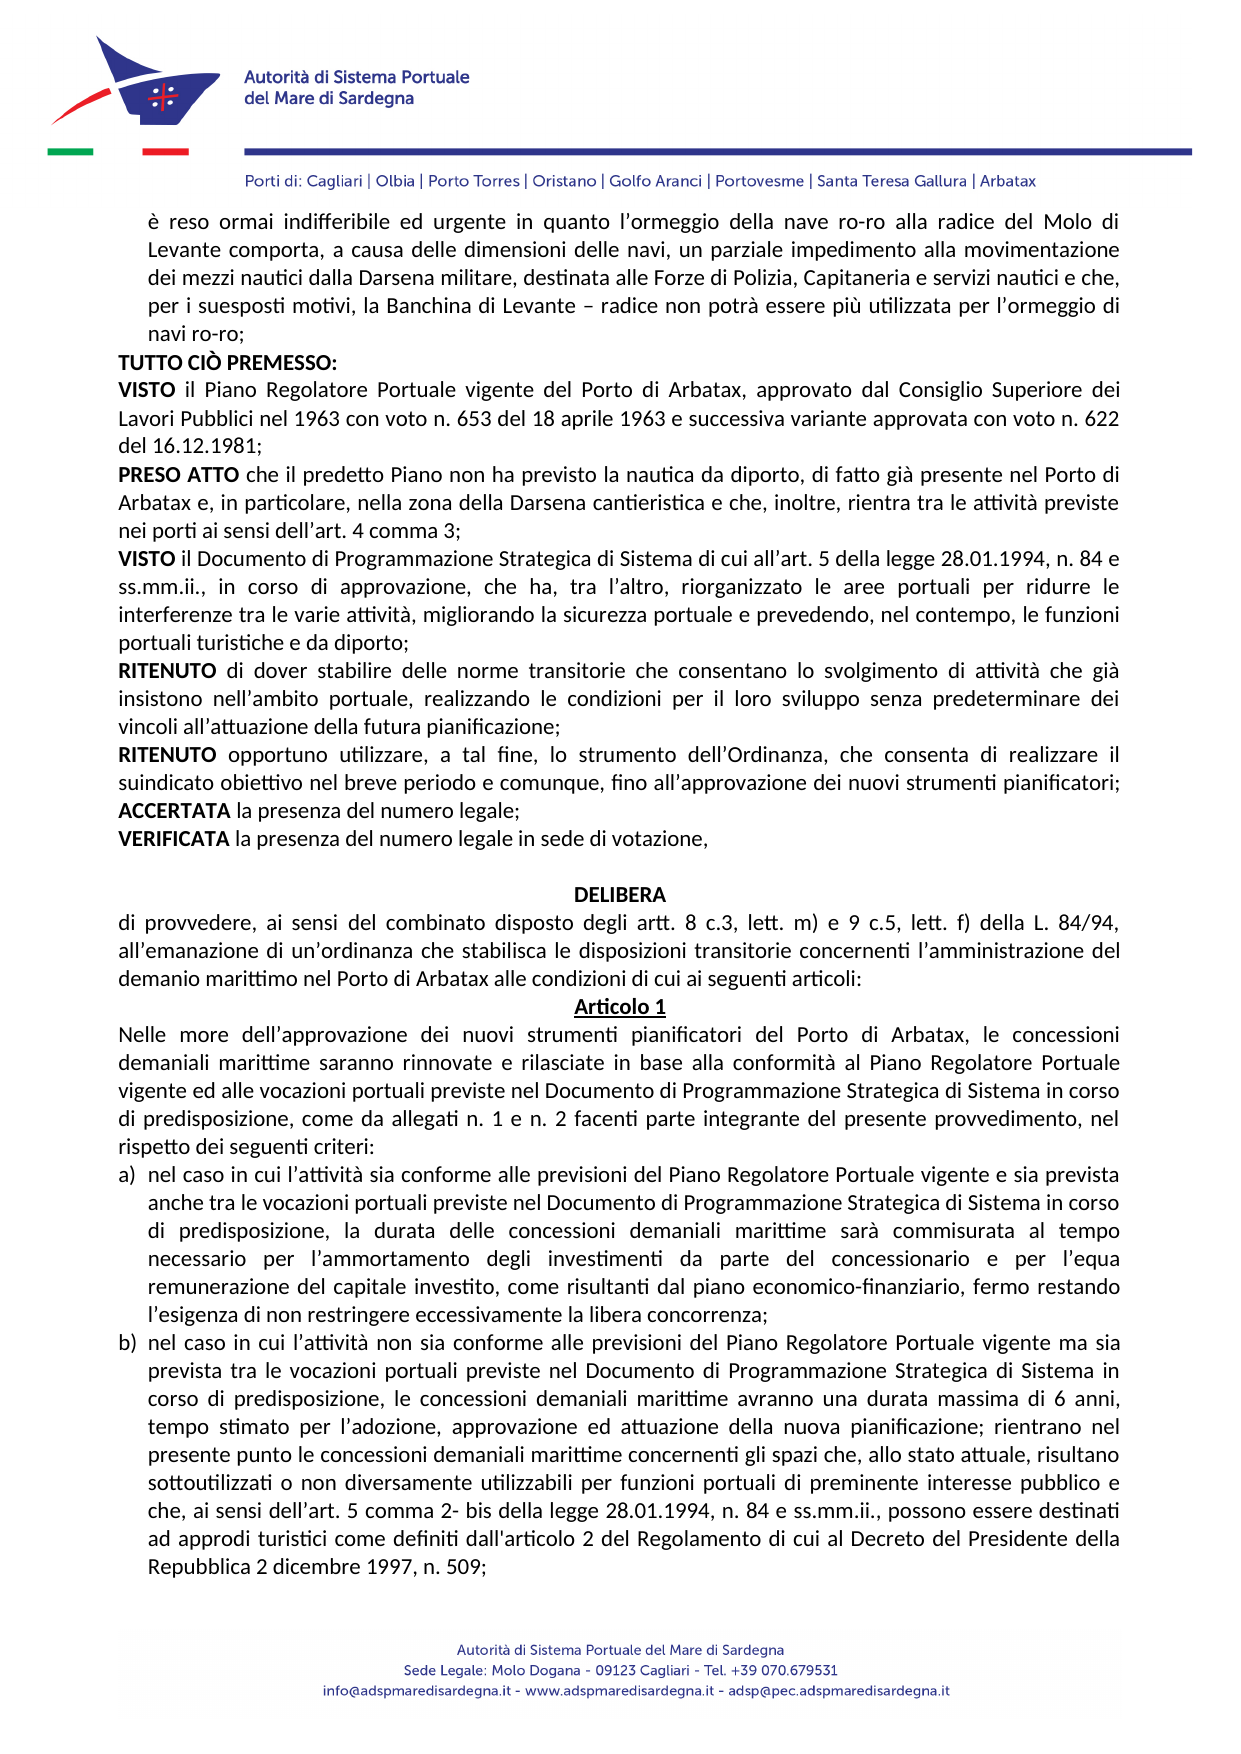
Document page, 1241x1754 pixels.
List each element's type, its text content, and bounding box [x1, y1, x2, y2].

text DELIBERA [118, 880, 1122, 908]
text RITENUTO opportuno utilizzare, a tal fine, lo strumento dell’Ordinanza, che consenta di realizzare il suindicato obiettivo nel breve periodo e comunque, fino all’approvazione dei nuovi strumenti pianificatori; ACCERTATA la presenza del numero legale; [118, 740, 1122, 824]
text PRESO ATTO che il predetto Piano non ha previsto la nautica da diporto, di fatto già presente nel Porto di Arbatax e, in particolare, nella zona della Darsena cantieristica e che, inoltre, rientra tra le attività previste nei porti ai sensi dell’art. 4 comma 3; [118, 460, 1122, 544]
text Articolo 1 [118, 992, 1122, 1020]
picture [0, 14, 1193, 208]
text di provvedere, ai sensi del combinato disposto degli artt. 8 c.3, lett. m) e 9 c.5, lett. f) della L. 84/94, all’emanazione di un’ordinanza che stabilisca le disposizioni transitorie concernenti l’amministrazione del demanio marittimo nel Porto di Arbatax alle condizioni di cui ai seguenti articoli: [118, 908, 1122, 992]
text TUTTO CIÒ PREMESSO: [118, 348, 1122, 376]
text VISTO il Documento di Programmazione Strategica di Sistema di cui all’art. 5 della legge 28.01.1994, n. 84 e ss.mm.ii., in corso di approvazione, che ha, tra l’altro, riorganizzato le aree portuali per ridurre le interferenze tra le varie attività, migliorando la sicurezza portuale e prevedendo, nel contempo, le funzioni portuali turistiche e da diporto; [118, 544, 1122, 656]
picture [118, 1629, 1123, 1719]
text b) nel caso in cui l’attività non sia conforme alle previsioni del Piano Regolatore Portuale vigente ma sia prevista tra le vocazioni portuali previste nel Documento di Programmazione Strategica di Sistema in corso di predisposizione, le concessioni demaniali marittime avranno una durata massima di 6 anni, tempo stimato per l’adozione, approvazione ed attuazione della nuova pianificazione; rientrano nel presente punto le concessioni demaniali marittime concernenti gli spazi che, allo stato attuale, risultano sottoutilizzati o non diversamente utilizzabili per funzioni portuali di preminente interesse pubblico e che, ai sensi dell’art. 5 comma 2- bis della legge 28.01.1994, n. 84 e ss.mm.ii., possono essere destinati ad approdi turistici come definiti dall'articolo 2 del Regolamento di cui al Decreto del Presidente della Repubblica 2 dicembre 1997, n. 509; [118, 1328, 1122, 1581]
text VERIFICATA la presenza del numero legale in sede di votazione, [118, 824, 1122, 852]
text Nelle more dell’approvazione dei nuovi strumenti pianificatori del Porto di Arbatax, le concessioni demaniali marittime saranno rinnovate e rilasciate in base alla conformità al Piano Regolatore Portuale vigente ed alle vocazioni portuali previste nel Documento di Programmazione Strategica di Sistema in corso di predisposizione, come da allegati n. 1 e n. 2 facenti parte integrante del presente provvedimento, nel rispetto dei seguenti criteri: [118, 1020, 1122, 1160]
text RITENUTO di dover stabilire delle norme transitorie che consentano lo svolgimento di attività che già insistono nell’ambito portuale, realizzando le condizioni per il loro sviluppo senza predeterminare dei vincoli all’attuazione della futura pianificazione; [118, 656, 1122, 740]
text a) nel caso in cui l’attività sia conforme alle previsioni del Piano Regolatore Portuale vigente e sia prevista anche tra le vocazioni portuali previste nel Documento di Programmazione Strategica di Sistema in corso di predisposizione, la durata delle concessioni demaniali marittime sarà commisurata al tempo necessario per l’ammortamento degli investimenti da parte del concessionario e per l’equa remunerazione del capitale investito, come risultanti dal piano economico-finanziario, fermo restando l’esigenza di non restringere eccessivamente la libera concorrenza; [118, 1160, 1122, 1328]
text VISTO il Piano Regolatore Portuale vigente del Porto di Arbatax, approvato dal Consiglio Superiore dei Lavori Pubblici nel 1963 con voto n. 653 del 18 aprile 1963 e successiva variante approvata con voto n. 622 del 16.12.1981; [118, 376, 1122, 460]
